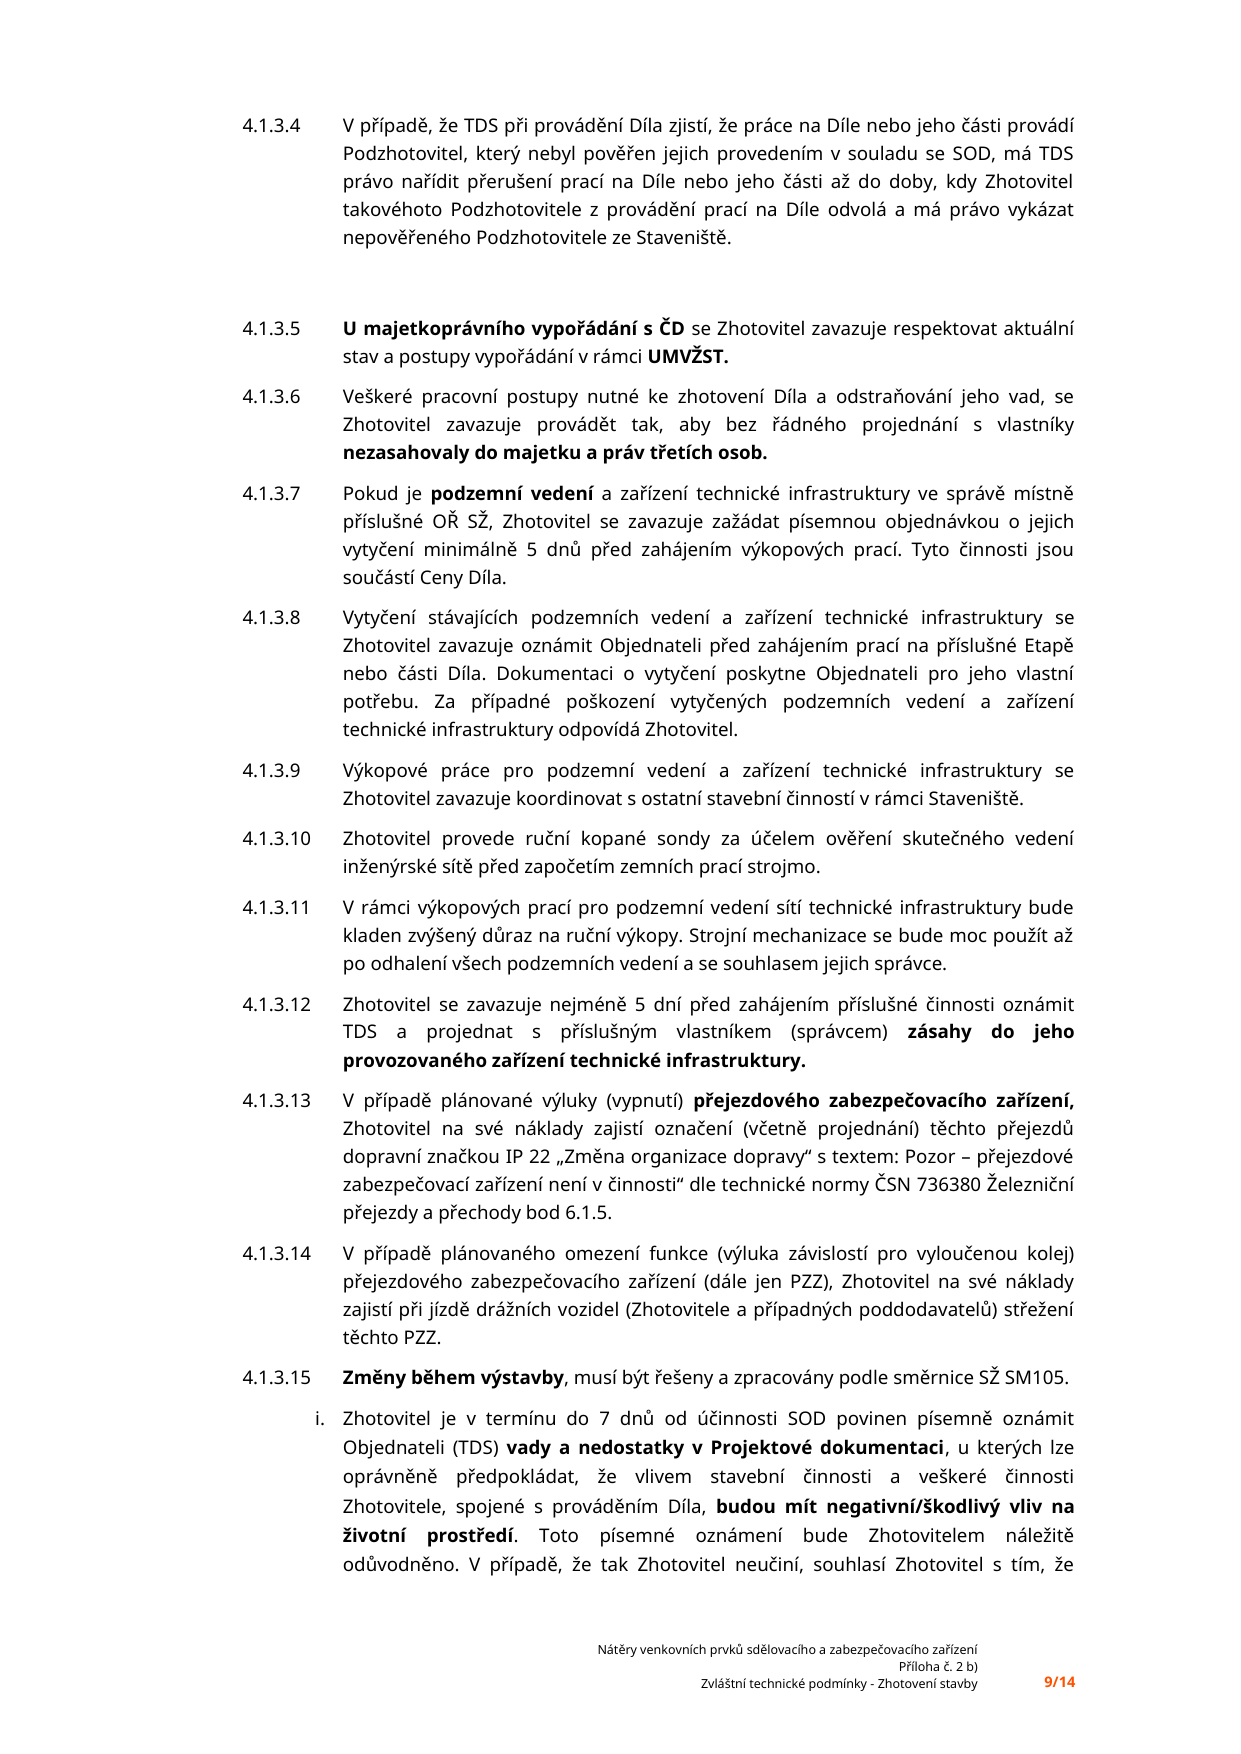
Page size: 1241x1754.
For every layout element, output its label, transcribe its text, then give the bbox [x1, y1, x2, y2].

text V případě, že TDS při provádění Díla zjistí, že práce na Díle nebo jeho části provádí Podzhotovitel, který nebyl pověřen jejich provedením v souladu se SOD, má TDS právo nařídit přerušení prací na Díle nebo jeho části až do doby, kdy Zhotovitel takovéhoto Podzhotovitele z provádění prací na Díle odvolá a má právo vykázat nepověřeného Podzhotovitele ze Staveniště. [242, 112, 1075, 250]
text V rámci výkopových prací pro podzemní vedení sítí technické infrastruktury bude kladen zvýšený důraz na ruční výkopy. Strojní mechanizace se bude moc použít až po odhalení všech podzemních vedení a se souhlasem jejich správce. [242, 894, 1075, 976]
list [325, 1405, 1075, 1577]
text V případě plánovaného omezení funkce (výluka závislostí pro vyloučenou kolej) přejezdového zabezpečovacího zařízení (dále jen PZZ), Zhotovitel na své náklady zajistí při jízdě drážních vozidel (Zhotovitele a případných poddodavatelů) střežení těchto PZZ. [242, 1240, 1075, 1349]
text Výkopové práce pro podzemní vedení a zařízení technické infrastruktury se Zhotovitel zavazuje koordinovat s ostatní stavební činností v rámci Staveniště. [242, 757, 1075, 811]
text U majetkoprávního vypořádání s ČD se Zhotovitel zavazuje respektovat aktuální stav a postupy vypořádání v rámci UMVŽST. [242, 315, 1075, 368]
text Zhotovitel provede ruční kopané sondy za účelem ověření skutečného vedení inženýrské sítě před započetím zemních prací strojmo. [242, 826, 1075, 879]
text Veškeré pracovní postupy nutné ke zhotovení Díla a odstraňování jeho vad, se Zhotovitel zavazuje provádět tak, aby bez řádného projednání s vlastníky nezasahovaly do majetku a práv třetích osob. [242, 383, 1075, 465]
text Pokud je podzemní vedení a zařízení technické infrastruktury ve správě místně příslušné OŘ SŽ, Zhotovitel se zavazuje zažádat písemnou objednávkou o jejich vytyčení minimálně 5 dnů před zahájením výkopových prací. Tyto činnosti jsou součástí Ceny Díla. [242, 480, 1075, 589]
text V případě plánované výluky (vypnutí) přejezdového zabezpečovacího zařízení, Zhotovitel na své náklady zajistí označení (včetně projednání) těchto přejezdů dopravní značkou IP 22 „Změna organizace dopravy“ s textem: Pozor – přejezdové zabezpečovací zařízení není v činnosti“ dle technické normy ČSN 736380 Železniční přejezdy a přechody bod 6.1.5. [242, 1087, 1075, 1225]
text Zhotovitel se zavazuje nejméně 5 dní před zahájením příslušné činnosti oznámit TDS a projednat s příslušným vlastníkem (správcem) zásahy do jeho provozovaného zařízení technické infrastruktury. [242, 991, 1075, 1072]
text Změny během výstavby, musí být řešeny a zpracovány podle směrnice SŽ SM105. [242, 1364, 1075, 1390]
text Vytyčení stávajících podzemních vedení a zařízení technické infrastruktury se Zhotovitel zavazuje oznámit Objednateli před zahájením prací na příslušné Etapě nebo části Díla. Dokumentaci o vytyčení poskytne Objednateli pro jeho vlastní potřebu. Za případné poškození vytyčených podzemních vedení a zařízení technické infrastruktury odpovídá Zhotovitel. [242, 604, 1075, 742]
